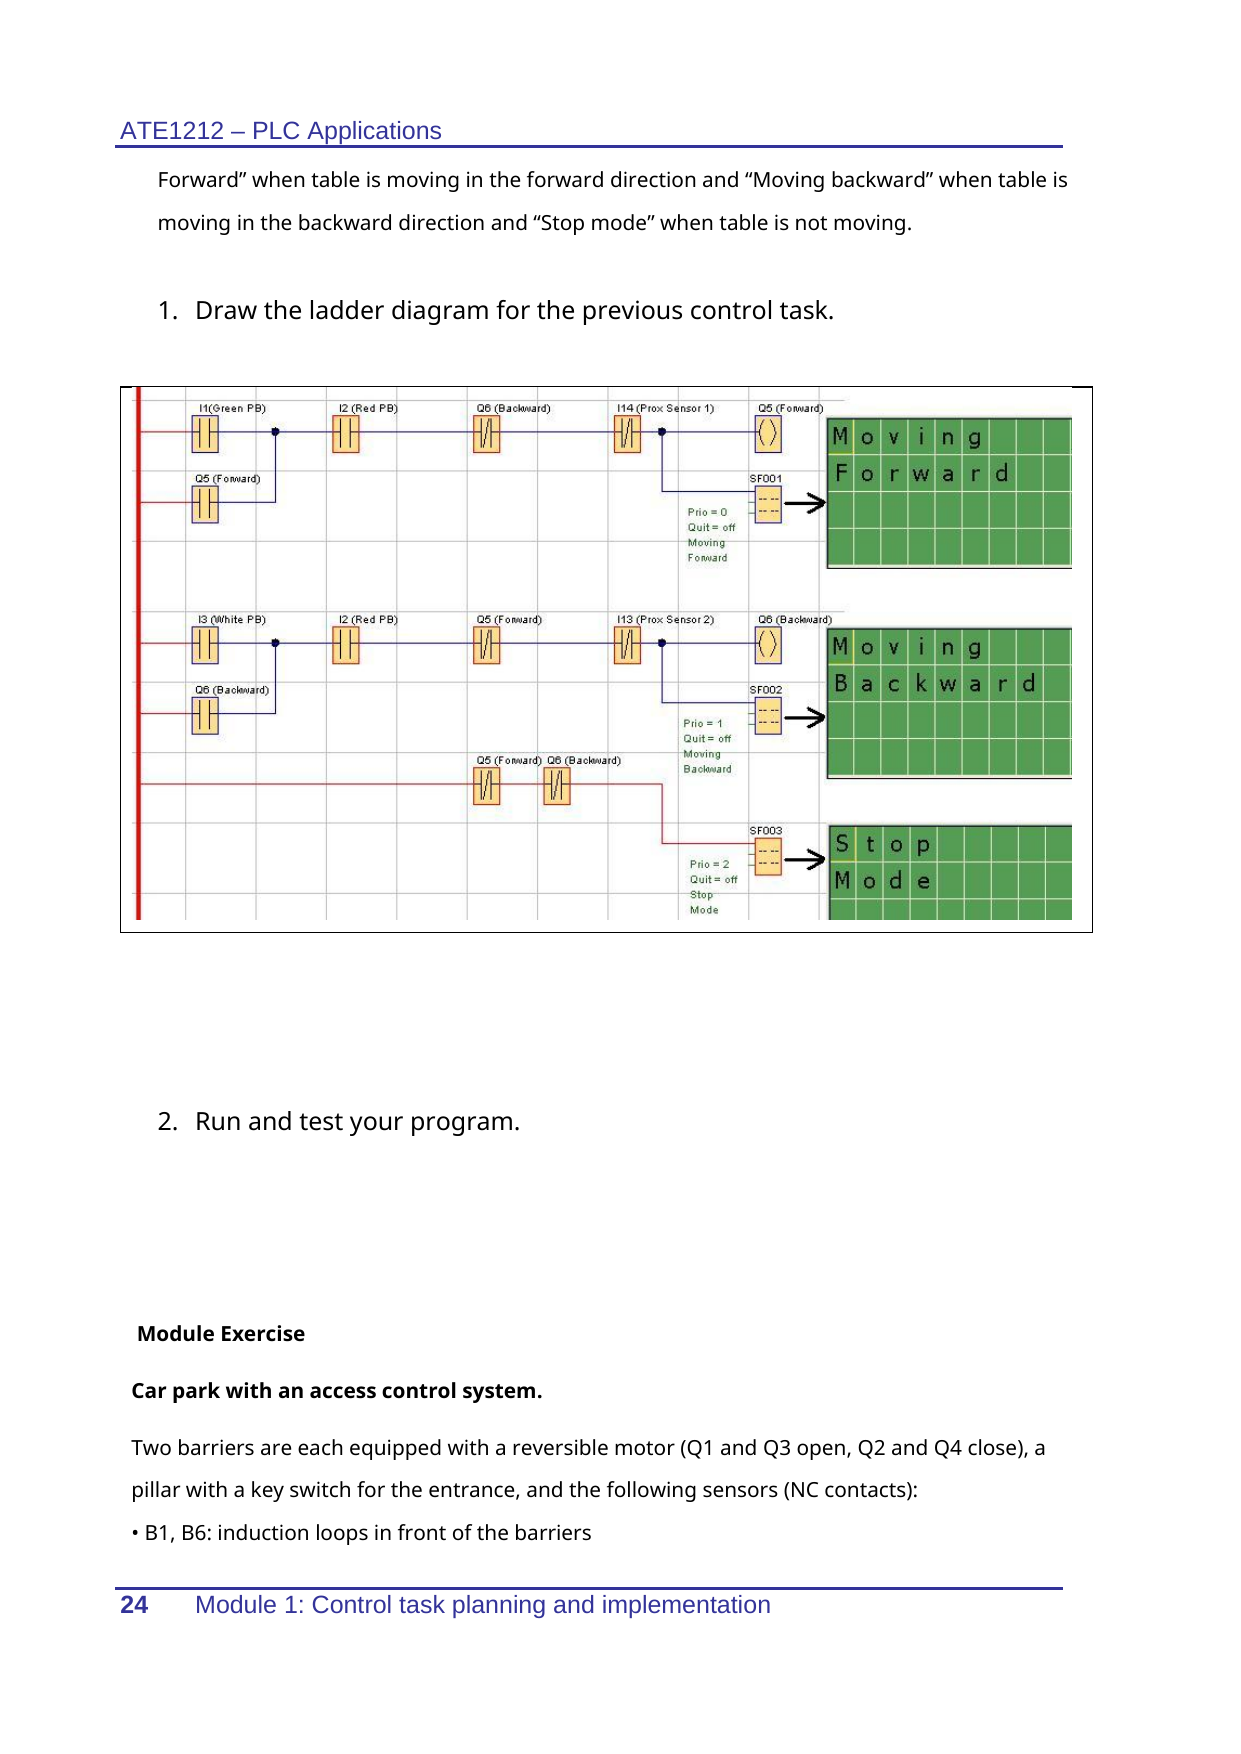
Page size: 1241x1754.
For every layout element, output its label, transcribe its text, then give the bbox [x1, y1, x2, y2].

picture [131, 387, 1072, 920]
